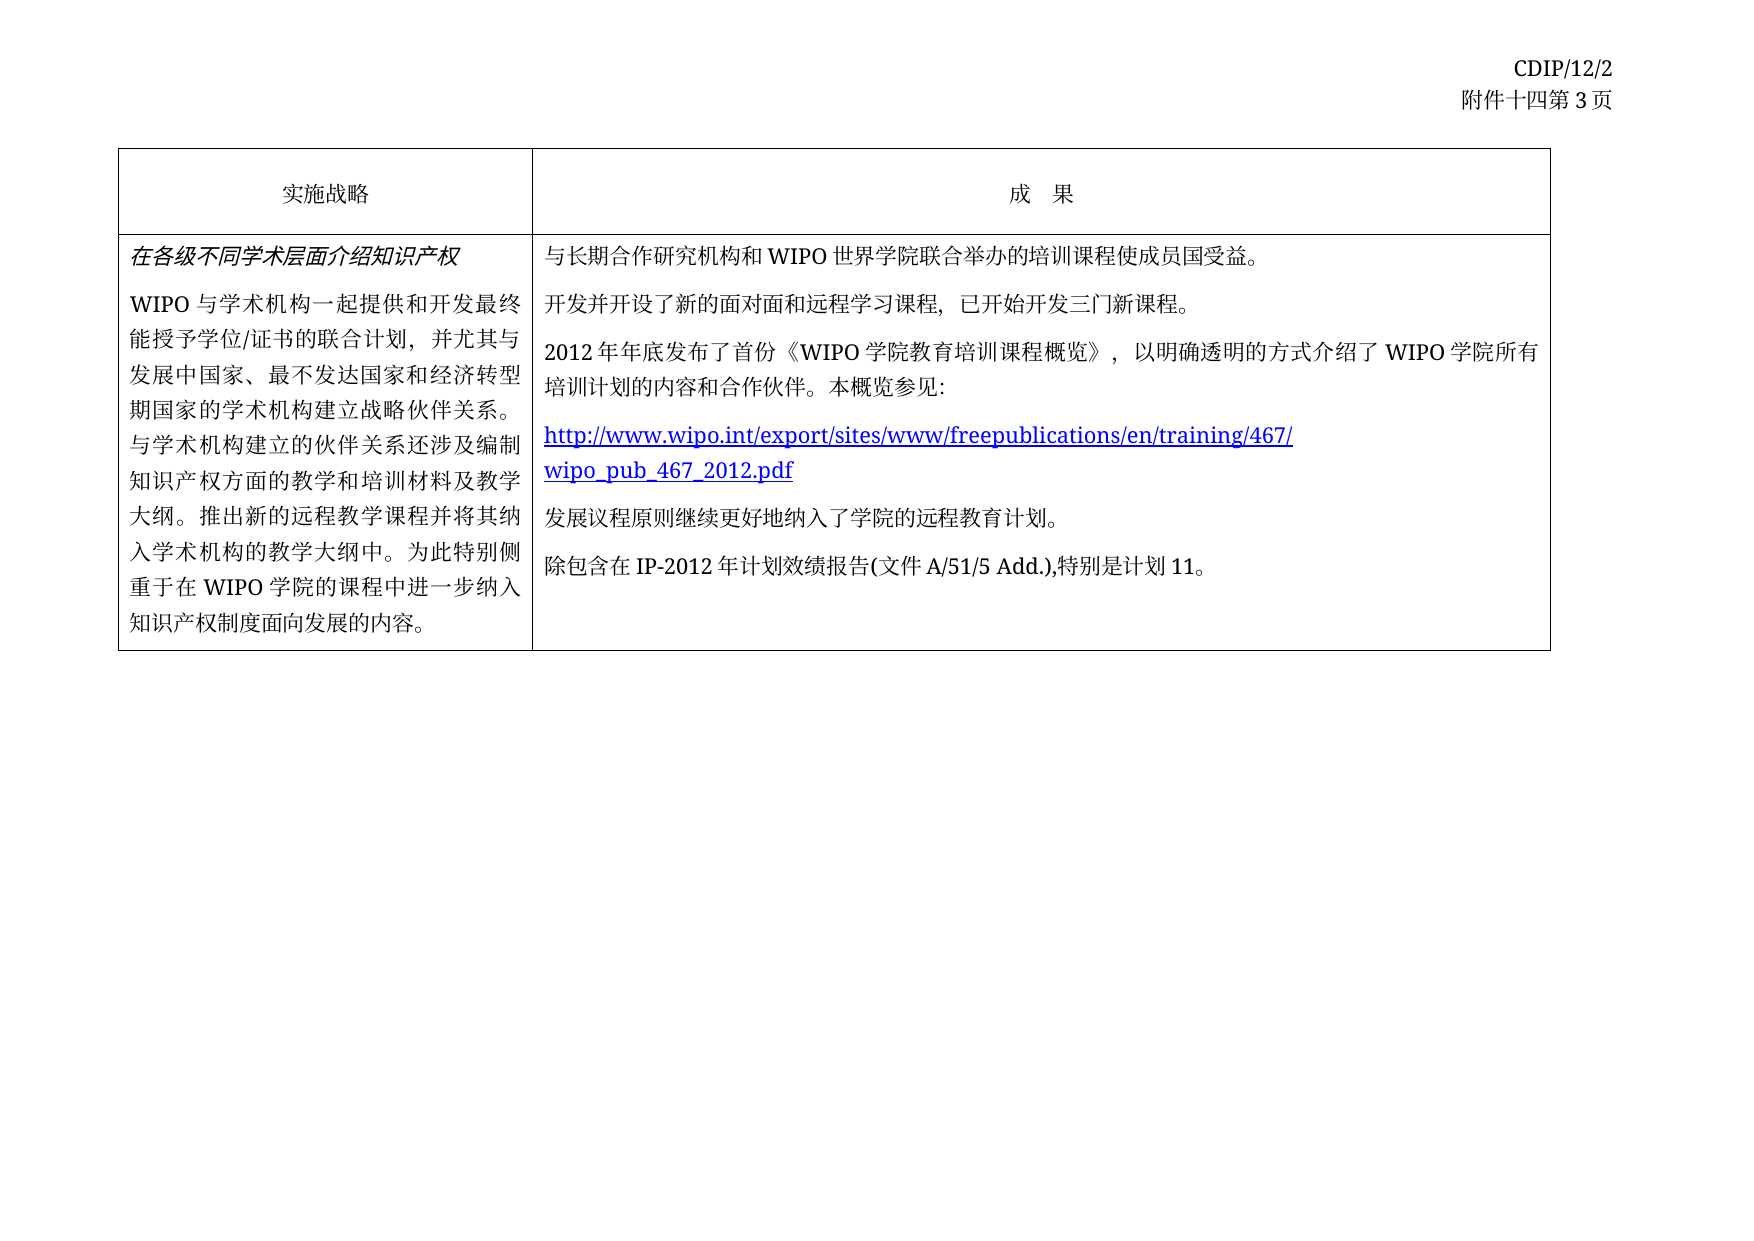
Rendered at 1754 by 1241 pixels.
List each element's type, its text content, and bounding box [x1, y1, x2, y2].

table_cell 与长期合作研究机构和WIPO世界学院联合举办的培训课程使成员国受益。 开发并开设了新的面对面和远程学习课程，已开始开发三门新课程。 2012年年底发布了首份《WIPO学院教育培训课程概览》，以明确透明的方式介绍了WIPO学院所有培训计划的内容和合作伙伴。本概览参见： http://www.wipo.int/export/sites/www/freepublications/en/training/467/wipo_pub_467_2012.pdf 发展议程原则继续更好地纳入了学院的远程教育计划。 除包含在IP-2012年计划效绩报告(文件A/51/5 Add.),特别是计划11。 [533, 235, 1550, 650]
table_header 实施战略 [119, 149, 532, 234]
table_cell 在各级不同学术层面介绍知识产权 WIPO与学术机构一起提供和开发最终能授予学位/证书的联合计划，并尤其与发展中国家、最不发达国家和经济转型期国家的学术机构建立战略伙伴关系。与学术机构建立的伙伴关系还涉及编制知识产权方面的教学和培训材料及教学大纲。推出新的远程教学课程并将其纳入学术机构的教学大纲中。为此特别侧重于在WIPO学院的课程中进一步纳入知识产权制度面向发展的内容。 [119, 235, 532, 650]
table_header 成 果 [533, 149, 1550, 234]
